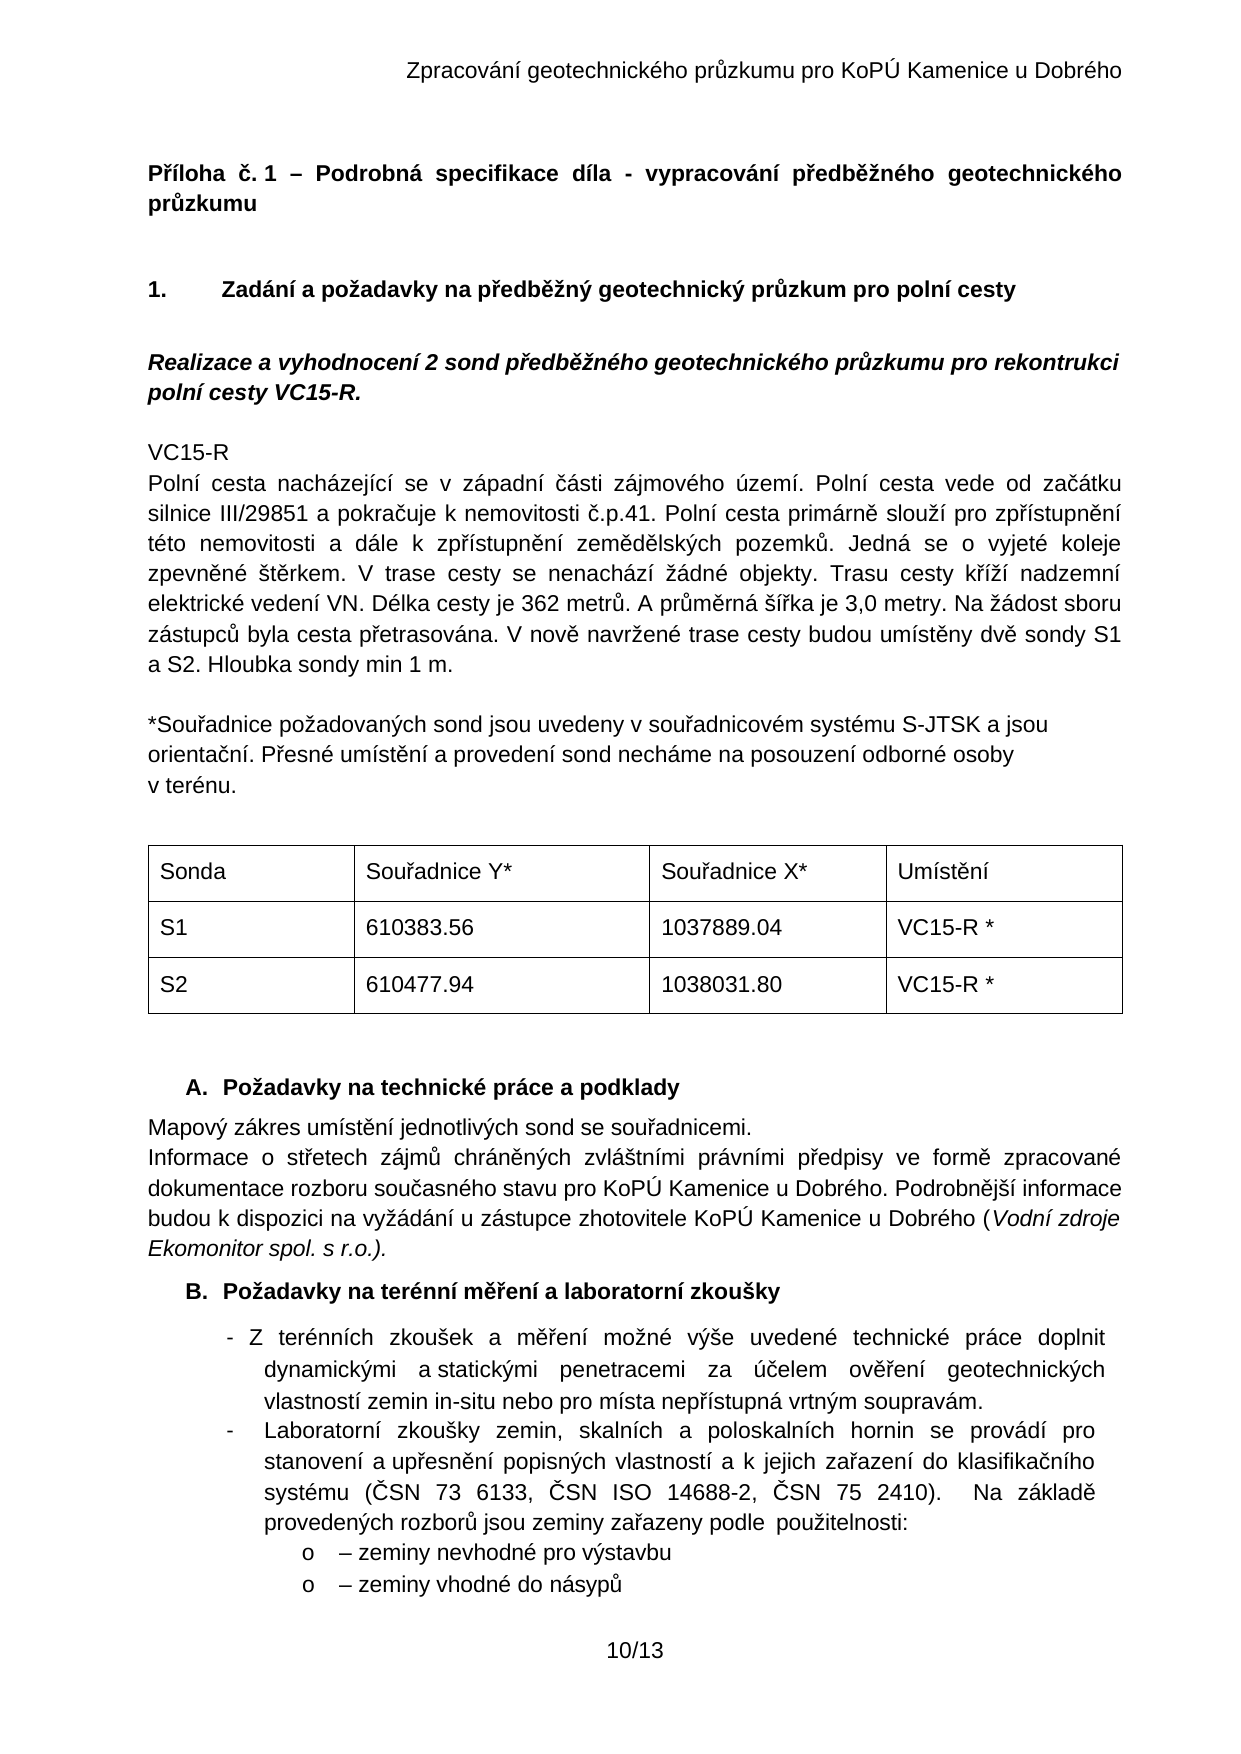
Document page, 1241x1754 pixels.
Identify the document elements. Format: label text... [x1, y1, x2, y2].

list – zeminy nevhodné pro výstavbu [301, 1539, 1122, 1567]
table_cell 1037889.04 [650, 902, 886, 957]
table_header Sonda [149, 846, 354, 901]
table_cell S2 [149, 958, 354, 1013]
table_header Umístění [887, 846, 1122, 901]
list Požadavky na technické práce a podklady [185, 1069, 1122, 1102]
table_header Souřadnice X* [650, 846, 886, 901]
list Z terénních zkoušek a měření možné výše uvedené technické práce doplnit dynamickými a statickými penetracemi za účelem ověření geotechnických vlastností zemin in-situ nebo pro místa nepřístupná vrtným soupravám. [226, 1320, 1105, 1416]
table_cell S1 [149, 902, 354, 957]
list Zadání a požadavky na předběžný geotechnický průzkum pro polní cesty [148, 276, 1122, 302]
list Požadavky na terénní měření a laboratorní zkoušky [185, 1278, 1122, 1304]
text Polní cesta nacházející se v západní části zájmového území. Polní cesta vede od začátku silnice III/29851 a pokračuje k nemovitosti č.p.41. Polní cesta primárně slouží pro zpřístupnění této nemovitosti a dále k zpřístupnění zemědělských pozemků. Jedná se o vyjeté koleje zpevněné štěrkem. V trase cesty se nenachází žádné objekty. Trasu cesty kříží nadzemní elektrické vedení VN. Délka cesty je 362 metrů. A průměrná šířka je 3,0 metry. Na žádost sboru zástupců byla cesta přetrasována. V nově navržené trase cesty budou umístěny dvě sondy S1 a S2. Hloubka sondy min 1 m. [148, 469, 1122, 677]
text Mapový zákres umístění jednotlivých sond se souřadnicemi. [148, 1114, 1024, 1140]
table_cell 1038031.80 [650, 958, 886, 1013]
list Laboratorní zkoušky zemin, skalních a poloskalních hornin se provádí pro stanovení a upřesnění popisných vlastností a k jejich zařazení do klasifikačního systému (ČSN 73 6133, ČSN ISO 14688-2, ČSN 75 2410). Na základě provedených rozborů jsou zeminy zařazeny podle použitelnosti: [226, 1416, 1096, 1535]
table_cell 610477.94 [355, 958, 649, 1013]
text orientační. Přesné umístění a provedení sond necháme na posouzení odborné osoby [148, 741, 1122, 768]
subtitle Příloha č. 1 – Podrobná specifikace díla - vypracování předběžného geotechnického průzkumu [148, 160, 1122, 217]
table_header Souřadnice Y* [355, 846, 649, 901]
table_cell 610383.56 [355, 902, 649, 957]
text *Souřadnice požadovaných sond jsou uvedeny v souřadnicovém systému S-JTSK a jsou [148, 711, 1122, 738]
text Informace o střetech zájmů chráněných zvláštními právními předpisy ve formě zpracované dokumentace rozboru současného stavu pro KoPÚ Kamenice u Dobrého. Podrobnější informace budou k dispozici na vyžádání u zástupce zhotovitele KoPÚ Kamenice u Dobrého (Vodní zdroje Ekomonitor spol. s r.o.). [148, 1144, 1122, 1261]
text v terénu. [148, 772, 1122, 798]
text Realizace a vyhodnocení 2 sond předběžného geotechnického průzkumu pro rekontrukci polní cesty VC15-R. [148, 349, 1122, 405]
list – zeminy vhodné do násypů [301, 1571, 1122, 1599]
table_cell VC15-R * [887, 902, 1122, 957]
table_cell VC15-R * [887, 958, 1122, 1013]
text VC15-R [148, 439, 1122, 466]
